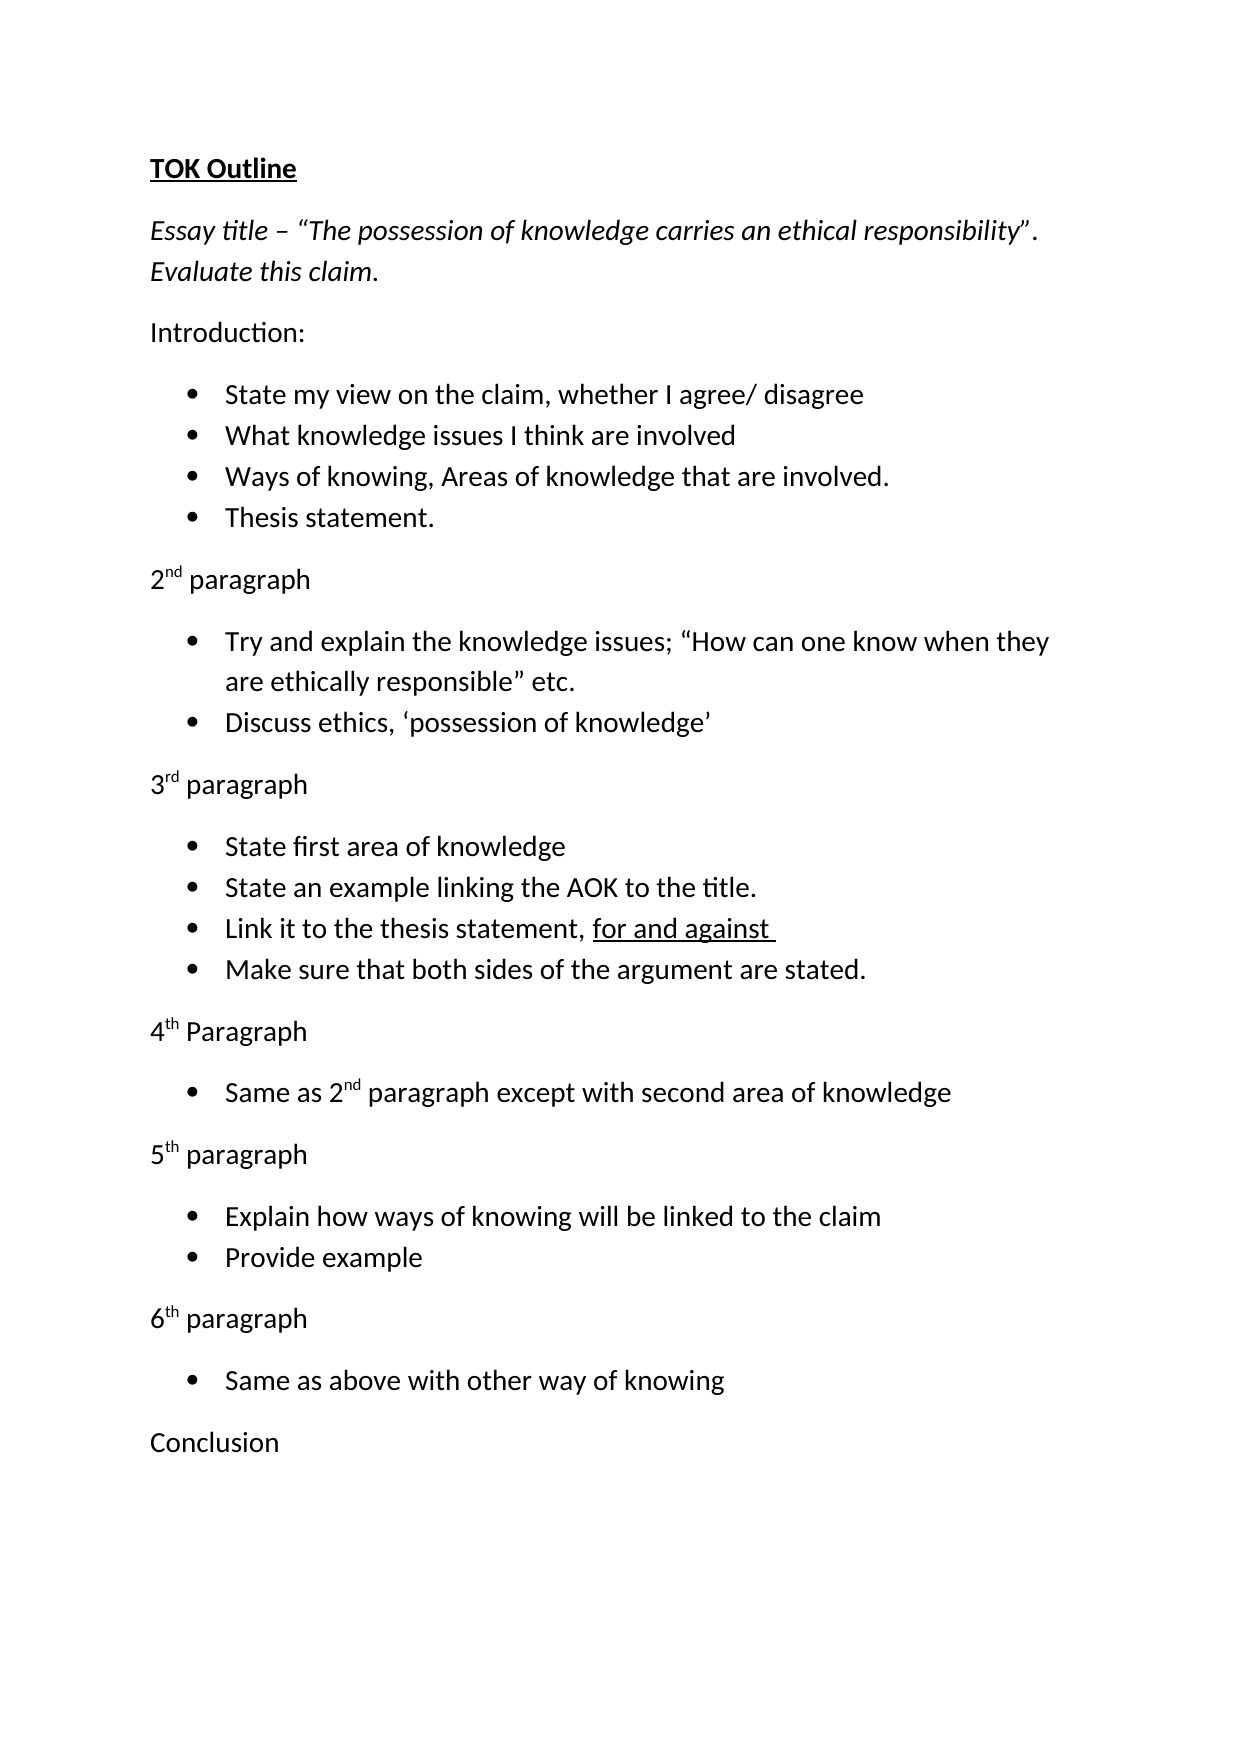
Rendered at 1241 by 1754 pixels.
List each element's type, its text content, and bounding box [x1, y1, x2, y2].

list Link it to the thesis statement, for and against [187, 910, 1090, 946]
text 4th Paragraph [150, 1013, 1090, 1048]
list State my view on the claim, whether I agree/ disagree [187, 376, 1090, 412]
list State an example linking the AOK to the title. [187, 869, 1090, 904]
text TOK Outline [150, 150, 1090, 186]
list Thesis statement. [187, 499, 1090, 535]
list What knowledge issues I think are involved [187, 417, 1090, 453]
list State first area of knowledge [187, 828, 1090, 864]
list Explain how ways of knowing will be linked to the claim [187, 1198, 1090, 1233]
list Try and explain the knowledge issues; “How can one know when they are ethically responsible” etc. [187, 623, 1090, 699]
text Introduction: [150, 314, 1090, 350]
list Same as 2nd paragraph except with second area of knowledge [187, 1074, 1090, 1110]
list Provide example [187, 1239, 1090, 1274]
text 2nd paragraph [150, 561, 1090, 596]
list Same as above with other way of knowing [187, 1362, 1090, 1398]
list Discuss ethics, ‘possession of knowledge’ [187, 704, 1090, 740]
text 3rd paragraph [150, 766, 1090, 802]
text 5th paragraph [150, 1136, 1090, 1172]
text 6th paragraph [150, 1301, 1090, 1336]
text Essay title – “The possession of knowledge carries an ethical responsibility”. Evaluate this claim. [150, 212, 1090, 288]
list Ways of knowing, Areas of knowledge that are involved. [187, 458, 1090, 494]
text Conclusion [150, 1424, 1090, 1460]
list Make sure that both sides of the argument are stated. [187, 951, 1090, 986]
